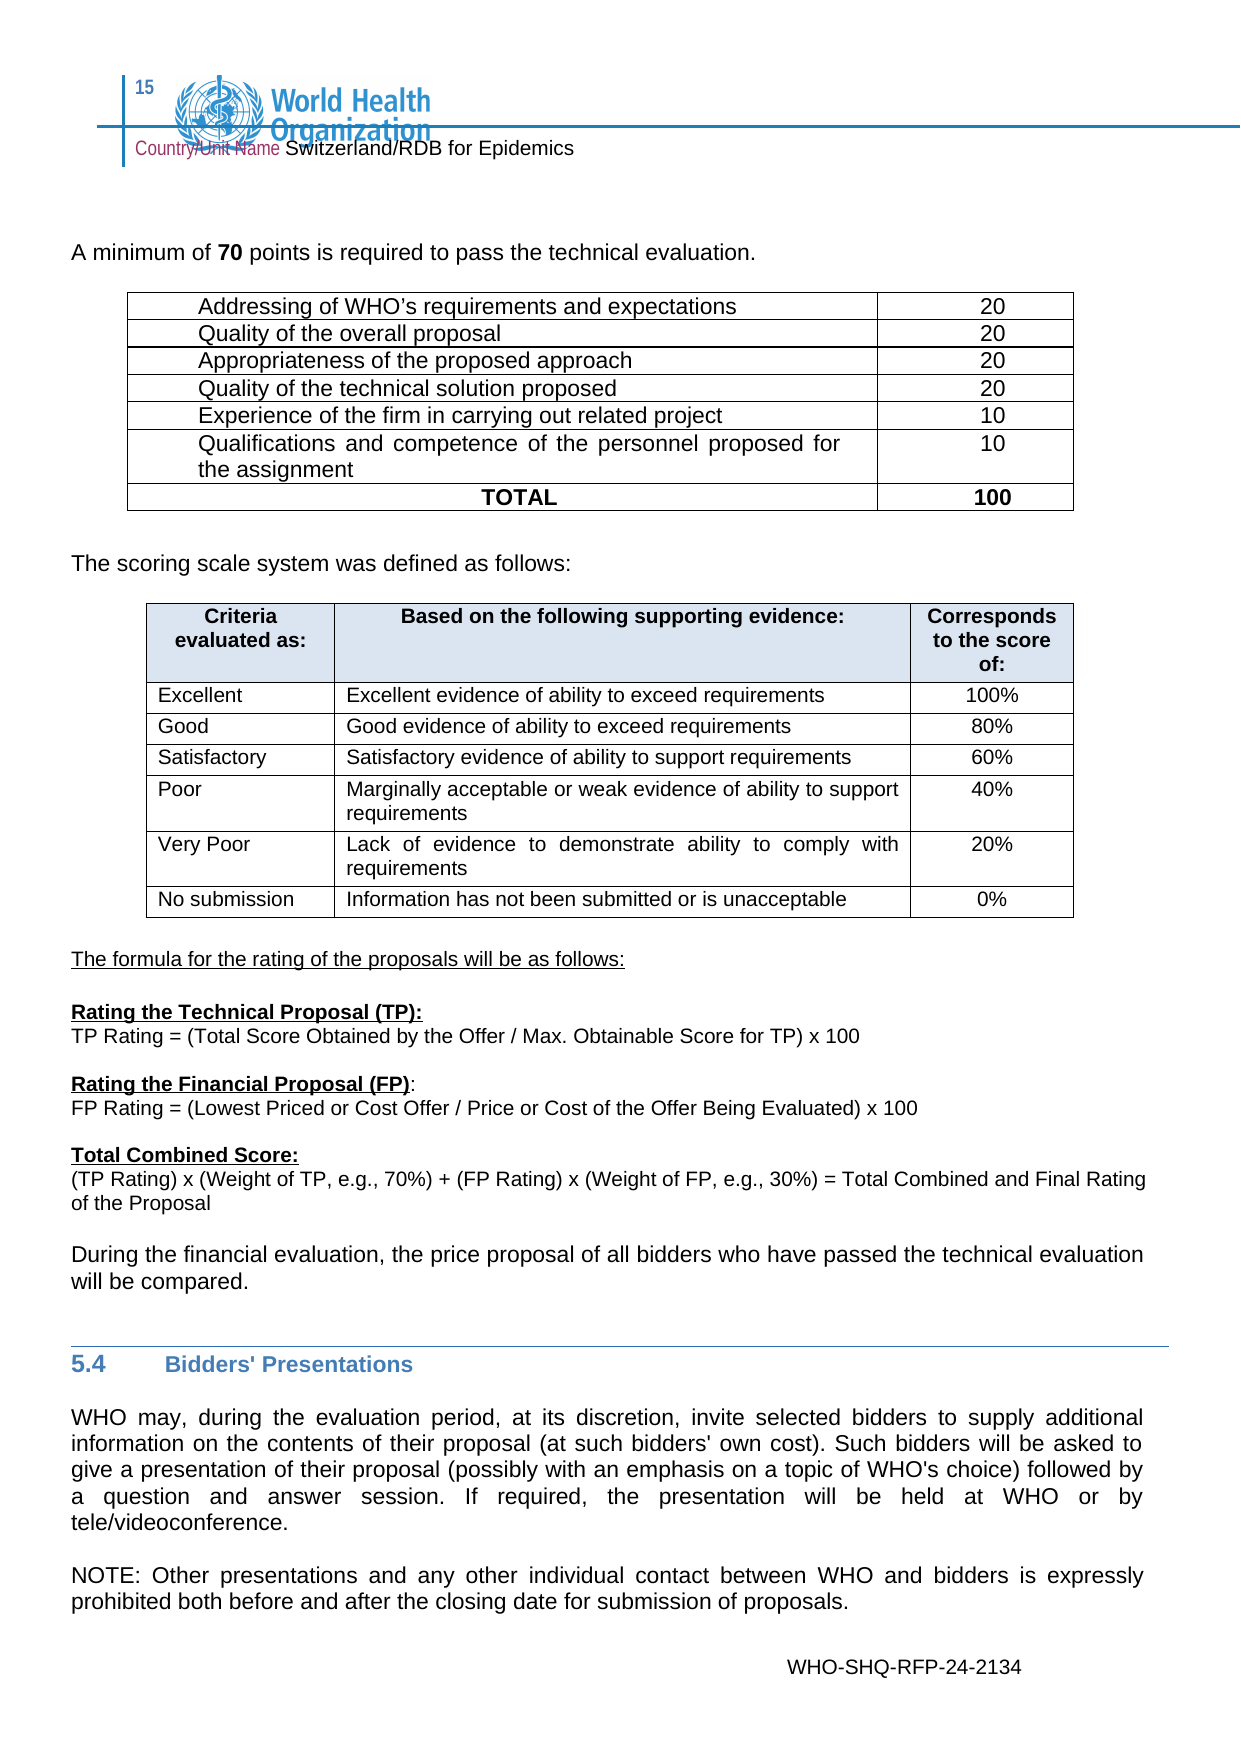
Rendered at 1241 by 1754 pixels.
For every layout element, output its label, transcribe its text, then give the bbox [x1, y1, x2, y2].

table_cell 20 [878, 320, 1073, 346]
table_cell 20 [878, 375, 1073, 401]
picture [402, 142, 410, 148]
table_cell 20% [911, 832, 1073, 886]
text Total Combined Score: [71, 1143, 1169, 1167]
table_cell Lack of evidence to demonstrate ability to comply with requirements [335, 832, 910, 886]
picture [175, 128, 430, 154]
table_cell 100 [878, 484, 1073, 510]
table_cell No submission [147, 887, 334, 917]
text TP Rating = (Total Score Obtained by the Offer / Max. Obtainable Score for TP) x 100 [71, 1023, 1169, 1047]
table_cell Quality of the technical solution proposed [128, 375, 877, 401]
table_cell 10 [878, 402, 1073, 429]
table_cell Qualifications and competence of the personnel proposed for the assignment [128, 430, 877, 482]
text Rating the Technical Proposal (TP): [71, 999, 1169, 1023]
table_cell Quality of the overall proposal [128, 320, 877, 346]
table_header Corresponds to the score of: [911, 604, 1073, 682]
table_cell 10 [878, 430, 1073, 482]
table_cell Experience of the firm in carrying out related project [128, 402, 877, 429]
table_cell 80% [911, 714, 1073, 744]
text During the financial evaluation, the price proposal of all bidders who have passed the technical evaluation will be compared. [71, 1241, 1144, 1294]
picture [175, 75, 430, 125]
table_cell Appropriateness of the proposed approach [128, 348, 877, 374]
table_cell Very Poor [147, 832, 334, 886]
table_cell Poor [147, 776, 334, 831]
picture [372, 145, 377, 154]
text A minimum of 70 points is required to pass the technical evaluation. [71, 239, 1144, 265]
table_cell 20 [878, 348, 1073, 374]
table_cell Satisfactory [147, 745, 334, 775]
table_cell 100% [911, 683, 1073, 713]
table_header Criteria evaluated as: [147, 604, 334, 682]
table_cell Good evidence of ability to exceed requirements [335, 714, 910, 744]
table_cell 40% [911, 776, 1073, 831]
table_cell Excellent [147, 683, 334, 713]
table_cell Marginally acceptable or weak evidence of ability to support requirements [335, 776, 910, 831]
table_cell Excellent evidence of ability to exceed requirements [335, 683, 910, 713]
text WHO may, during the evaluation period, at its discretion, invite selected bidders to supply additional information on the contents of their proposal (at such bidders' own cost). Such bidders will be asked to give a presentation of their proposal (possibly with an emphasis on a topic of WHO's choice) followed by a question and answer session. If required, the presentation will be held at WHO or by tele/videoconference. [71, 1404, 1144, 1536]
table_cell 60% [911, 745, 1073, 775]
table_header Addressing of WHO’s requirements and expectations [128, 293, 877, 319]
table_cell Information has not been submitted or is unacceptable [335, 887, 910, 917]
picture [417, 142, 425, 153]
text The formula for the rating of the proposals will be as follows: [71, 947, 1169, 971]
text NOTE: Other presentations and any other individual contact between WHO and bidders is expressly prohibited both before and after the closing date for submission of proposals. [71, 1562, 1144, 1614]
table_header 20 [878, 293, 1073, 319]
table_cell TOTAL [128, 484, 877, 510]
table_cell Good [147, 714, 334, 744]
text The scoring scale system was defined as follows: [71, 550, 1144, 576]
text FP Rating = (Lowest Priced or Cost Offer / Price or Cost of the Offer Being Evaluated) x 100 [71, 1095, 1169, 1119]
text (TP Rating) x (Weight of TP, e.g., 70%) + (FP Rating) x (Weight of FP, e.g., 30%) = Total Combined and Final Rating of the Proposal [71, 1167, 1169, 1215]
text Rating the Financial Proposal (FP): [71, 1071, 1169, 1095]
picture [237, 144, 242, 154]
table_cell Satisfactory evidence of ability to support requirements [335, 745, 910, 775]
subtitle Bidders' Presentations [71, 1347, 1169, 1377]
table_cell 0% [911, 887, 1073, 917]
table_header Based on the following supporting evidence: [335, 604, 910, 682]
